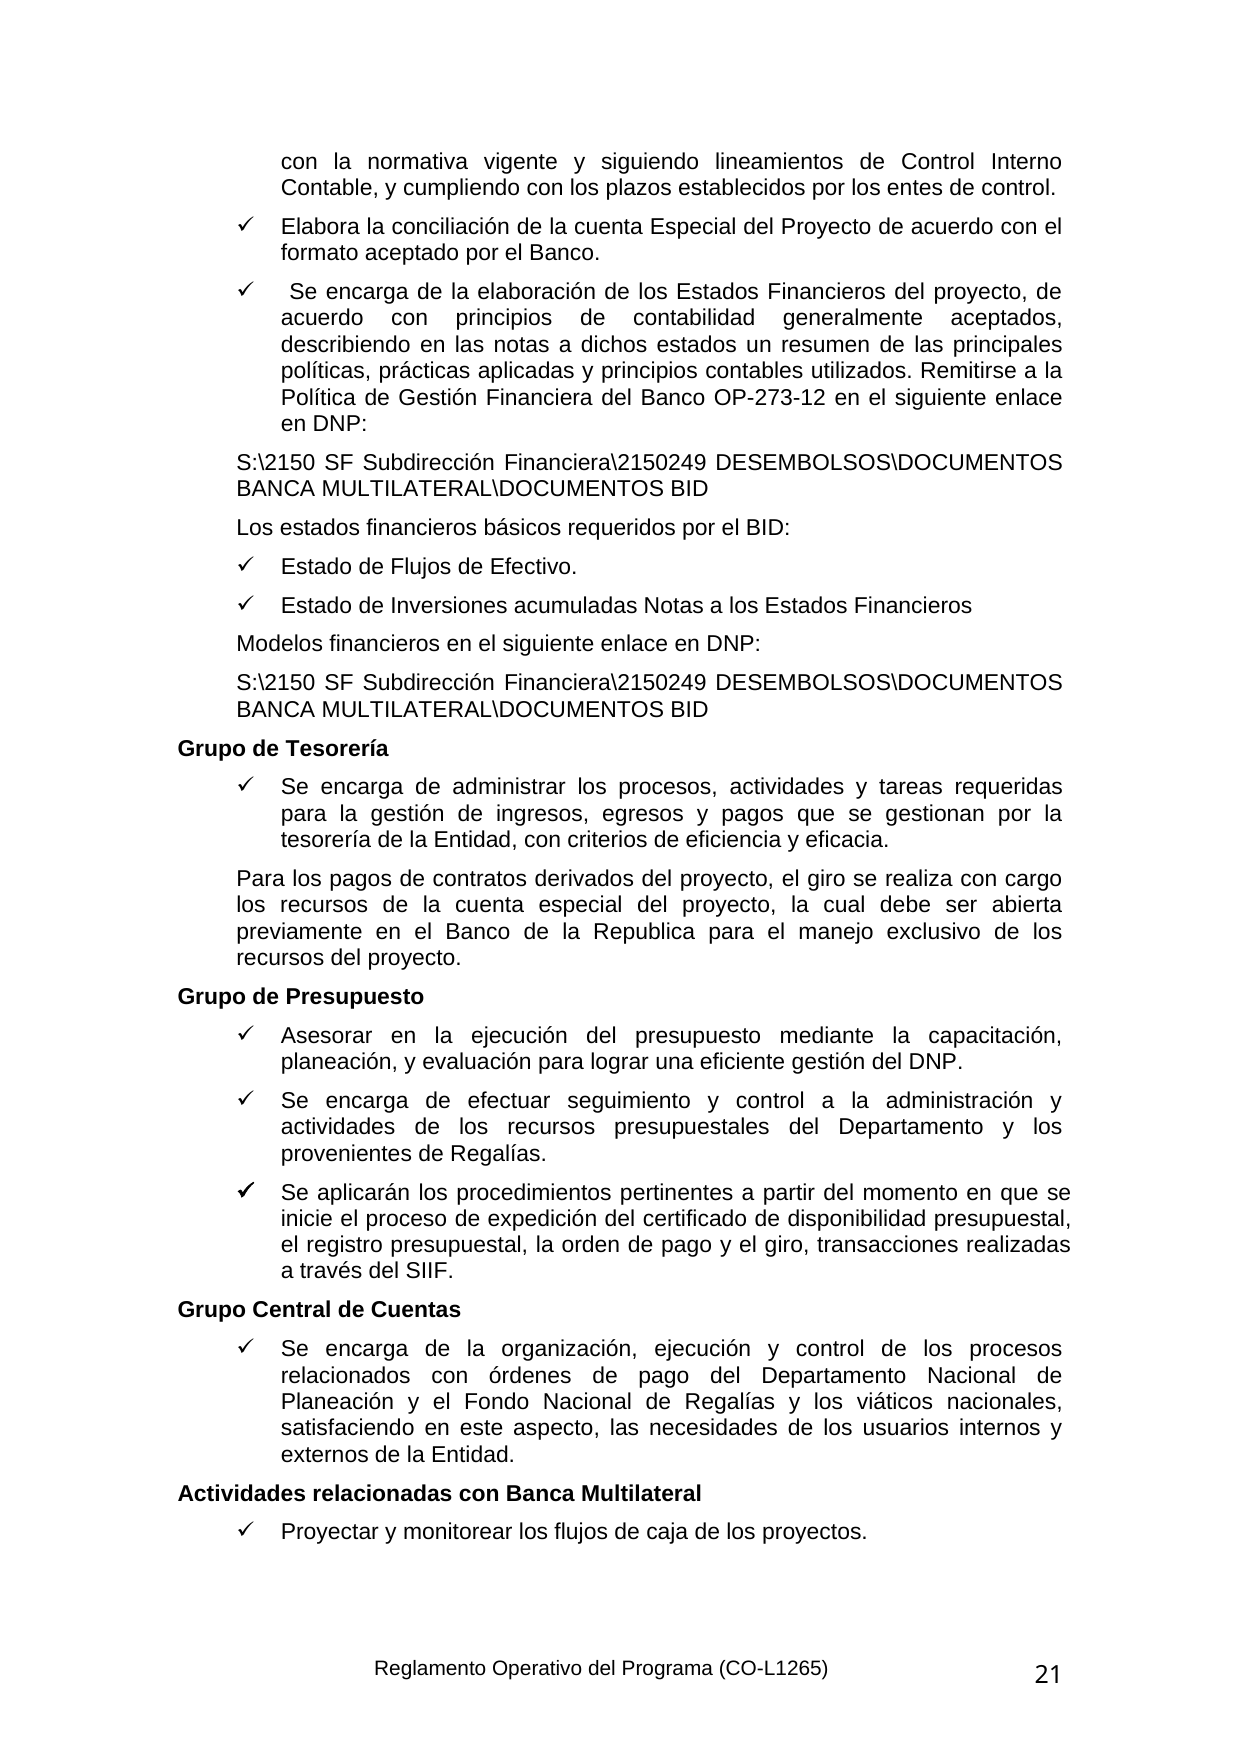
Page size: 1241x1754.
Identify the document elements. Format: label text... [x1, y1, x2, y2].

list Se encarga de la elaboración de los Estados Financieros del proyecto, de acuerdo con principios de contabilidad generalmente aceptados, describiendo en las notas a dichos estados un resumen de las principales políticas, prácticas aplicadas y principios contables utilizados. Remitirse a la Política de Gestión Financiera del Banco OP-273-12 en el siguiente enlace en DNP: [236, 278, 1063, 436]
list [236, 148, 1063, 200]
subtitle Grupo de Presupuesto [177, 983, 1028, 1009]
list Se aplicarán los procedimientos pertinentes a partir del momento en que se inicie el proceso de expedición del certificado de disponibilidad presupuestal, el registro presupuestal, la orden de pago y el giro, transacciones realizadas a través del SIIF. [236, 1178, 1072, 1284]
list Estado de Inversiones acumuladas Notas a los Estados Financieros [236, 592, 1063, 618]
text Para los pagos de contratos derivados del proyecto, el giro se realiza con cargo los recursos de la cuenta especial del proyecto, la cual debe ser abierta previamente en el Banco de la Republica para el manejo exclusivo de los recursos del proyecto. [236, 865, 1063, 970]
subtitle Grupo Central de Cuentas [177, 1296, 1028, 1323]
text Modelos financieros en el siguiente enlace en DNP: [236, 630, 1063, 657]
subtitle Actividades relacionadas con Banca Multilateral [177, 1479, 1028, 1506]
list Estado de Flujos de Efectivo. [236, 553, 1063, 579]
list Asesorar en la ejecución del presupuesto mediante la capacitación, planeación, y evaluación para lograr una eficiente gestión del DNP. [236, 1022, 1063, 1074]
text S:\2150 SF Subdirección Financiera\2150249 DESEMBOLSOS\DOCUMENTOS BANCA MULTILATERAL\DOCUMENTOS BID [236, 669, 1063, 722]
subtitle Grupo de Tesorería [177, 734, 1028, 761]
list Elabora la conciliación de la cuenta Especial del Proyecto de acuerdo con el formato aceptado por el Banco. [236, 213, 1063, 266]
list Se encarga de la organización, ejecución y control de los procesos relacionados con órdenes de pago del Departamento Nacional de Planeación y el Fondo Nacional de Regalías y los viáticos nacionales, satisfaciendo en este aspecto, las necesidades de los usuarios internos y externos de la Entidad. [236, 1335, 1063, 1467]
text Los estados financieros básicos requeridos por el BID: [236, 514, 1063, 540]
list Se encarga de efectuar seguimiento y control a la administración y actividades de los recursos presupuestales del Departamento y los provenientes de Regalías. [236, 1087, 1063, 1166]
list Se encarga de administrar los procesos, actividades y tareas requeridas para la gestión de ingresos, egresos y pagos que se gestionan por la tesorería de la Entidad, con criterios de eficiencia y eficacia. [236, 773, 1063, 852]
list Proyectar y monitorear los flujos de caja de los proyectos. [236, 1518, 1063, 1545]
text S:\2150 SF Subdirección Financiera\2150249 DESEMBOLSOS\DOCUMENTOS BANCA MULTILATERAL\DOCUMENTOS BID [236, 449, 1063, 501]
